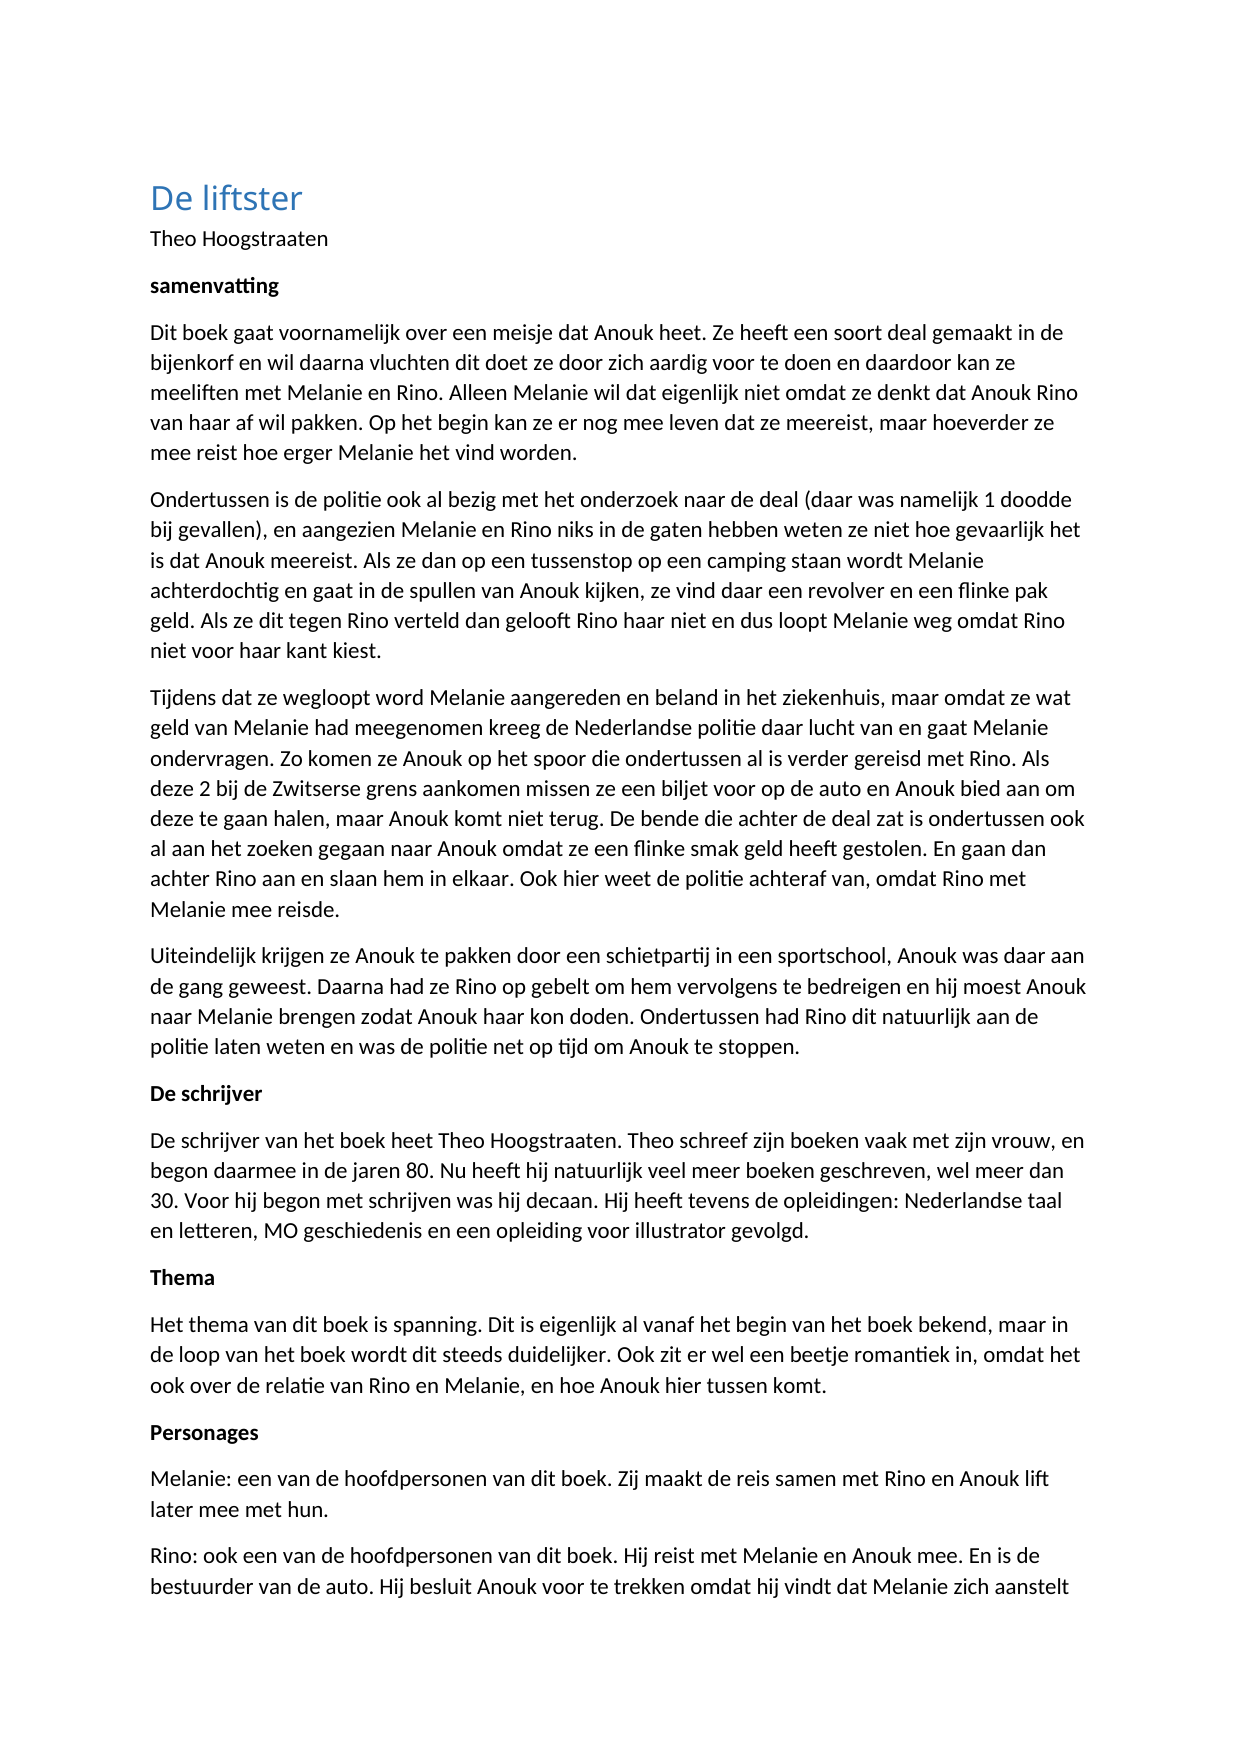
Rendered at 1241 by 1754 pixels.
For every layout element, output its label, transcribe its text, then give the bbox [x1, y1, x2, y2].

text Melanie: een van de hoofdpersonen van dit boek. Zij maakt de reis samen met Rino en Anouk lift later mee met hun. [150, 1464, 1090, 1523]
text Personages [150, 1418, 1090, 1446]
text Theo Hoogstraaten [150, 224, 1090, 252]
text De schrijver van het boek heet Theo Hoogstraaten. Theo schreef zijn boeken vaak met zijn vrouw, en begon daarmee in de jaren 80. Nu heeft hij natuurlijk veel meer boeken geschreven, wel meer dan 30. Voor hij begon met schrijven was hij decaan. Hij heeft tevens de opleidingen: Nederlandse taal en letteren, MO geschiedenis en een opleiding voor illustrator gevolgd. [150, 1126, 1090, 1245]
text Rino: ook een van de hoofdpersonen van dit boek. Hij reist met Melanie en Anouk mee. En is de bestuurder van de auto. Hij besluit Anouk voor te trekken omdat hij vindt dat Melanie zich aanstelt [150, 1542, 1090, 1600]
text samenvatting [150, 271, 1090, 299]
text Uiteindelijk krijgen ze Anouk te pakken door een schietpartij in een sportschool, Anouk was daar aan de gang geweest. Daarna had ze Rino op gebelt om hem vervolgens te bedreigen en hij moest Anouk naar Melanie brengen zodat Anouk haar kon doden. Ondertussen had Rino dit natuurlijk aan de politie laten weten en was de politie net op tijd om Anouk te stoppen. [150, 942, 1090, 1060]
text Ondertussen is de politie ook al bezig met het onderzoek naar de deal (daar was namelijk 1 doodde bij gevallen), en aangezien Melanie en Rino niks in de gaten hebben weten ze niet hoe gevaarlijk het is dat Anouk meereist. Als ze dan op een tussenstop op een camping staan wordt Melanie achterdochtig en gaat in de spullen van Anouk kijken, ze vind daar een revolver en een flinke pak geld. Als ze dit tegen Rino verteld dan gelooft Rino haar niet en dus loopt Melanie weg omdat Rino niet voor haar kant kiest. [150, 485, 1090, 664]
text De schrijver [150, 1079, 1090, 1107]
subtitle De liftster [150, 175, 1090, 220]
text Het thema van dit boek is spanning. Dit is eigenlijk al vanaf het begin van het boek bekend, maar in de loop van het boek wordt dit steeds duidelijker. Ook zit er wel een beetje romantiek in, omdat het ook over de relatie van Rino en Melanie, en hoe Anouk hier tussen komt. [150, 1310, 1090, 1399]
text Dit boek gaat voornamelijk over een meisje dat Anouk heet. Ze heeft een soort deal gemaakt in de bijenkorf en wil daarna vluchten dit doet ze door zich aardig voor te doen en daardoor kan ze meeliften met Melanie en Rino. Alleen Melanie wil dat eigenlijk niet omdat ze denkt dat Anouk Rino van haar af wil pakken. Op het begin kan ze er nog mee leven dat ze meereist, maar hoeverder ze mee reist hoe erger Melanie het vind worden. [150, 318, 1090, 467]
text Tijdens dat ze wegloopt word Melanie aangereden en beland in het ziekenhuis, maar omdat ze wat geld van Melanie had meegenomen kreeg de Nederlandse politie daar lucht van en gaat Melanie ondervragen. Zo komen ze Anouk op het spoor die ondertussen al is verder gereisd met Rino. Als deze 2 bij de Zwitserse grens aankomen missen ze een biljet voor op de auto en Anouk bied aan om deze te gaan halen, maar Anouk komt niet terug. De bende die achter de deal zat is ondertussen ook al aan het zoeken gegaan naar Anouk omdat ze een flinke smak geld heeft gestolen. En gaan dan achter Rino aan en slaan hem in elkaar. Ook hier weet de politie achteraf van, omdat Rino met Melanie mee reisde. [150, 683, 1090, 923]
text Thema [150, 1263, 1090, 1292]
